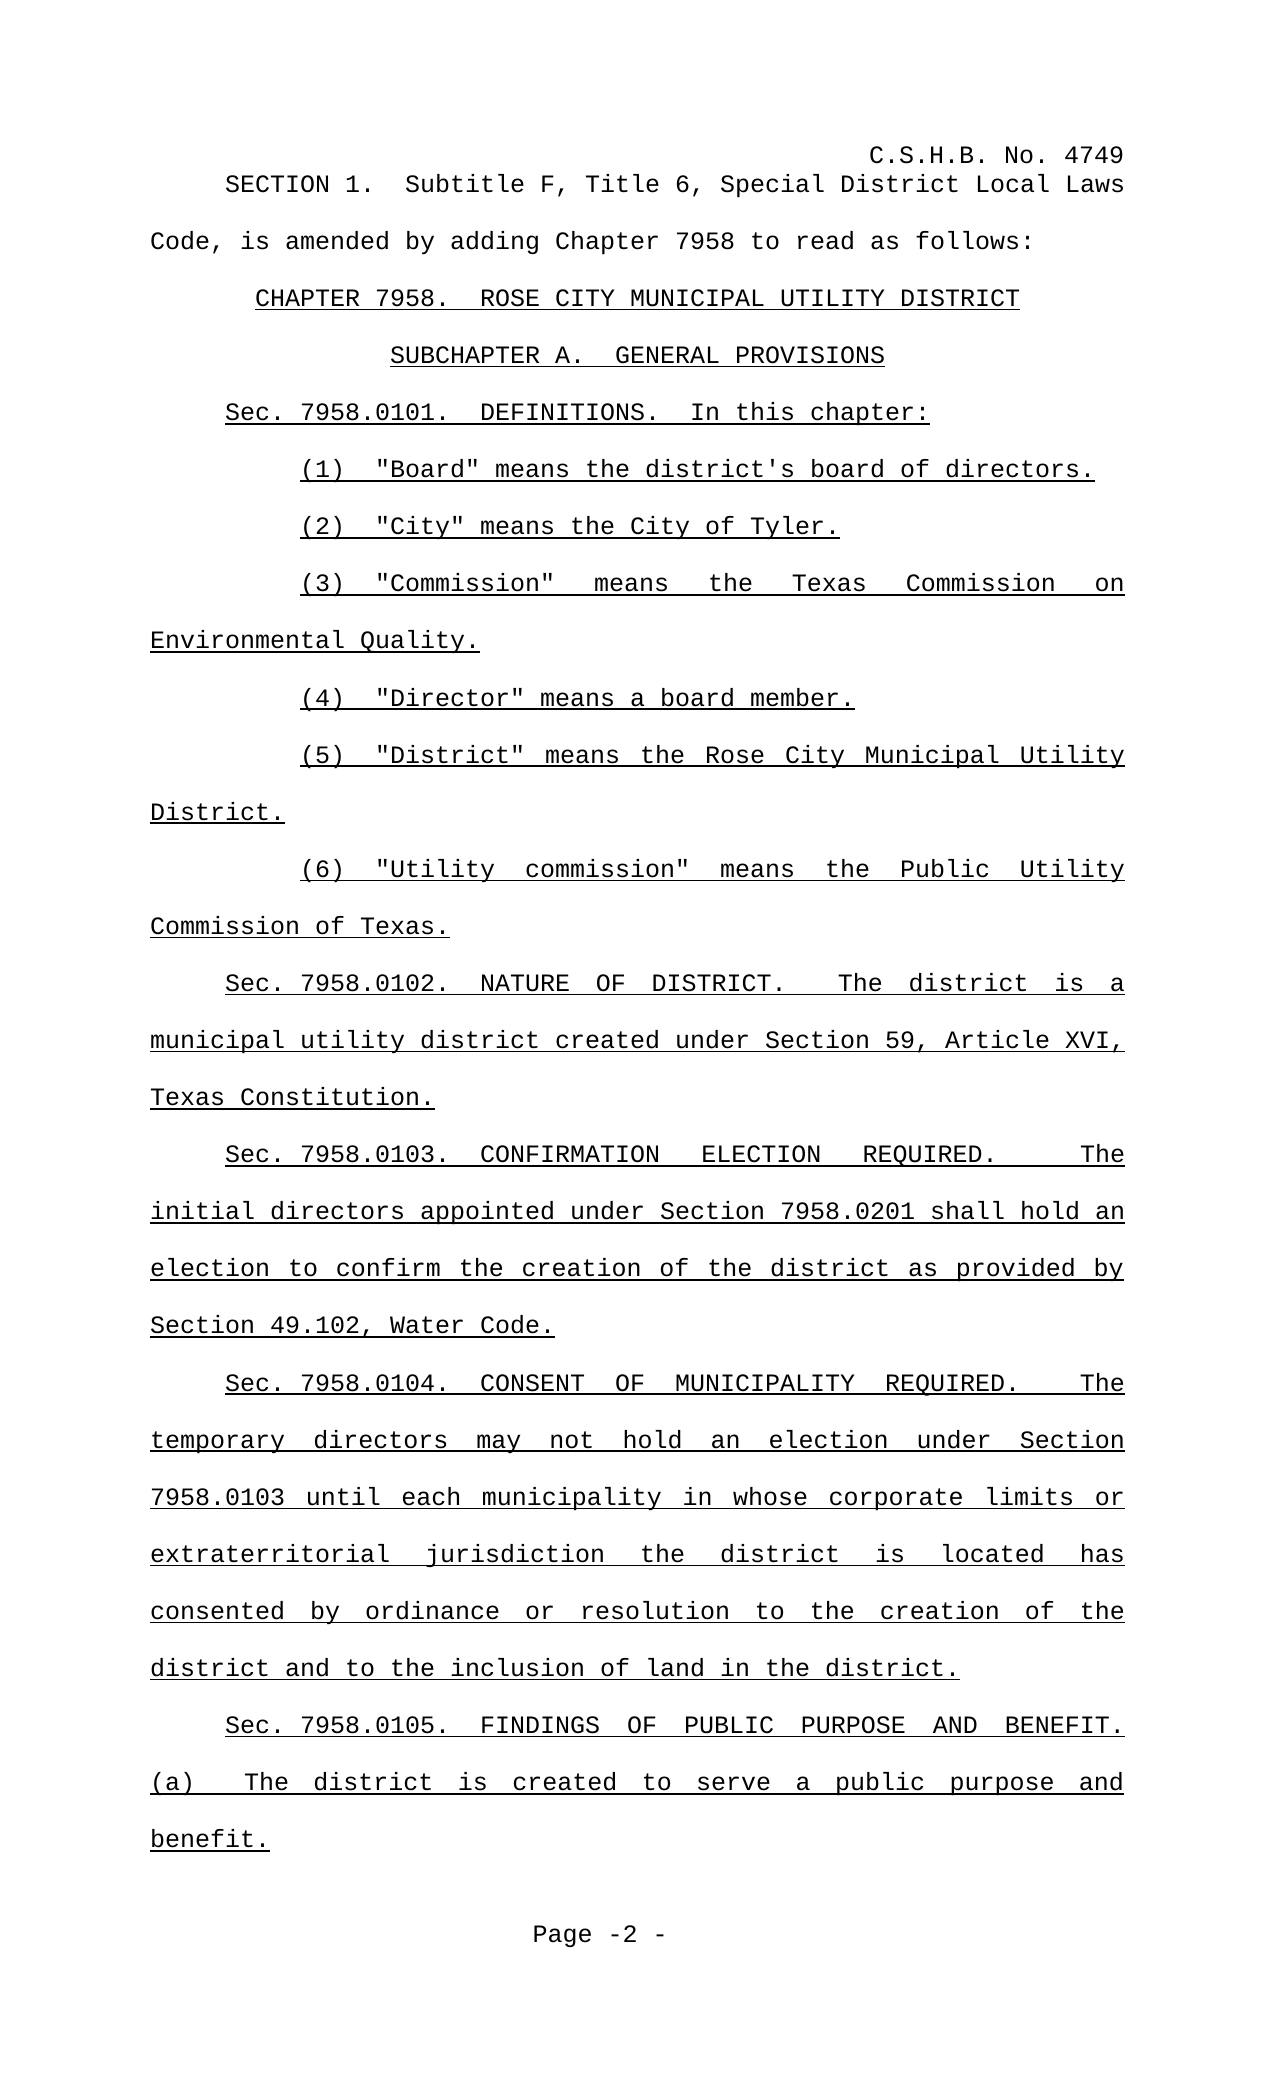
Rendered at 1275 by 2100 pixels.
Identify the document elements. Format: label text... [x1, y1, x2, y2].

text (4) "Director" means a board member. [150, 685, 1125, 713]
text SECTION 1. Subtitle F, Title 6, Special District Local Laws Code, is amended by adding Chapter 7958 to read as follows: [150, 171, 1125, 257]
text (5) "District" means the Rose City Municipal Utility District. [150, 742, 1125, 828]
text Sec. 7958.0104. CONSENT OF MUNICIPALITY REQUIRED. The temporary directors may not hold an election under Section 7958.0103 until each municipality in whose corporate limits or extraterritorial jurisdiction the district is located has consented by ordinance or resolution to the creation of the district and to the inclusion of land in the district. [150, 1566, 1125, 1622]
text (2) "City" means the City of Tyler. [150, 514, 1125, 542]
text (6) "Utility commission" means the Public Utility Commission of Texas. [150, 856, 1125, 942]
text Sec. 7958.0104. CONSENT OF MUNICIPALITY REQUIRED. The temporary directors may not hold an election under Section 7958.0103 until each municipality in whose corporate limits or extraterritorial jurisdiction the district is located has consented by ordinance or resolution to the creation of the district and to the inclusion of land in the district. [150, 1370, 1125, 1450]
text (3) "Commission" means the Texas Commission on Environmental Quality. [150, 571, 1125, 656]
text Sec. 7958.0103. CONFIRMATION ELECTION REQUIRED. The initial directors appointed under Section 7958.0201 shall hold an election to confirm the creation of the district as provided by Section 49.102, Water Code. [150, 1142, 1125, 1222]
text Sec. 7958.0104. CONSENT OF MUNICIPALITY REQUIRED. The temporary directors may not hold an election under Section 7958.0103 until each municipality in whose corporate limits or extraterritorial jurisdiction the district is located has consented by ordinance or resolution to the creation of the district and to the inclusion of land in the district. [150, 1509, 1125, 1565]
text Sec. 7958.0104. CONSENT OF MUNICIPALITY REQUIRED. The temporary directors may not hold an election under Section 7958.0103 until each municipality in whose corporate limits or extraterritorial jurisdiction the district is located has consented by ordinance or resolution to the creation of the district and to the inclusion of land in the district. [150, 1623, 1125, 1684]
text SUBCHAPTER A. GENERAL PROVISIONS [150, 342, 1125, 371]
text Sec. 7958.0103. CONFIRMATION ELECTION REQUIRED. The initial directors appointed under Section 7958.0201 shall hold an election to confirm the creation of the district as provided by Section 49.102, Water Code. [150, 1224, 1125, 1341]
text Sec. 7958.0104. CONSENT OF MUNICIPALITY REQUIRED. The temporary directors may not hold an election under Section 7958.0103 until each municipality in whose corporate limits or extraterritorial jurisdiction the district is located has consented by ordinance or resolution to the creation of the district and to the inclusion of land in the district. [150, 1452, 1125, 1508]
text Sec. 7958.0105. FINDINGS OF PUBLIC PURPOSE AND BENEFIT. (a) The district is created to serve a public purpose and benefit. [150, 1712, 1125, 1855]
text (1) "Board" means the district's board of directors. [150, 457, 1125, 485]
text CHAPTER 7958. ROSE CITY MUNICIPAL UTILITY DISTRICT [150, 285, 1125, 314]
text Sec. 7958.0102. NATURE OF DISTRICT. The district is a municipal utility district created under Section 59, Article XVI, Texas Constitution. [150, 970, 1125, 1051]
text Sec. 7958.0102. NATURE OF DISTRICT. The district is a municipal utility district created under Section 59, Article XVI, Texas Constitution. [150, 1052, 1125, 1113]
text Sec. 7958.0101. DEFINITIONS. In this chapter: [150, 399, 1125, 428]
